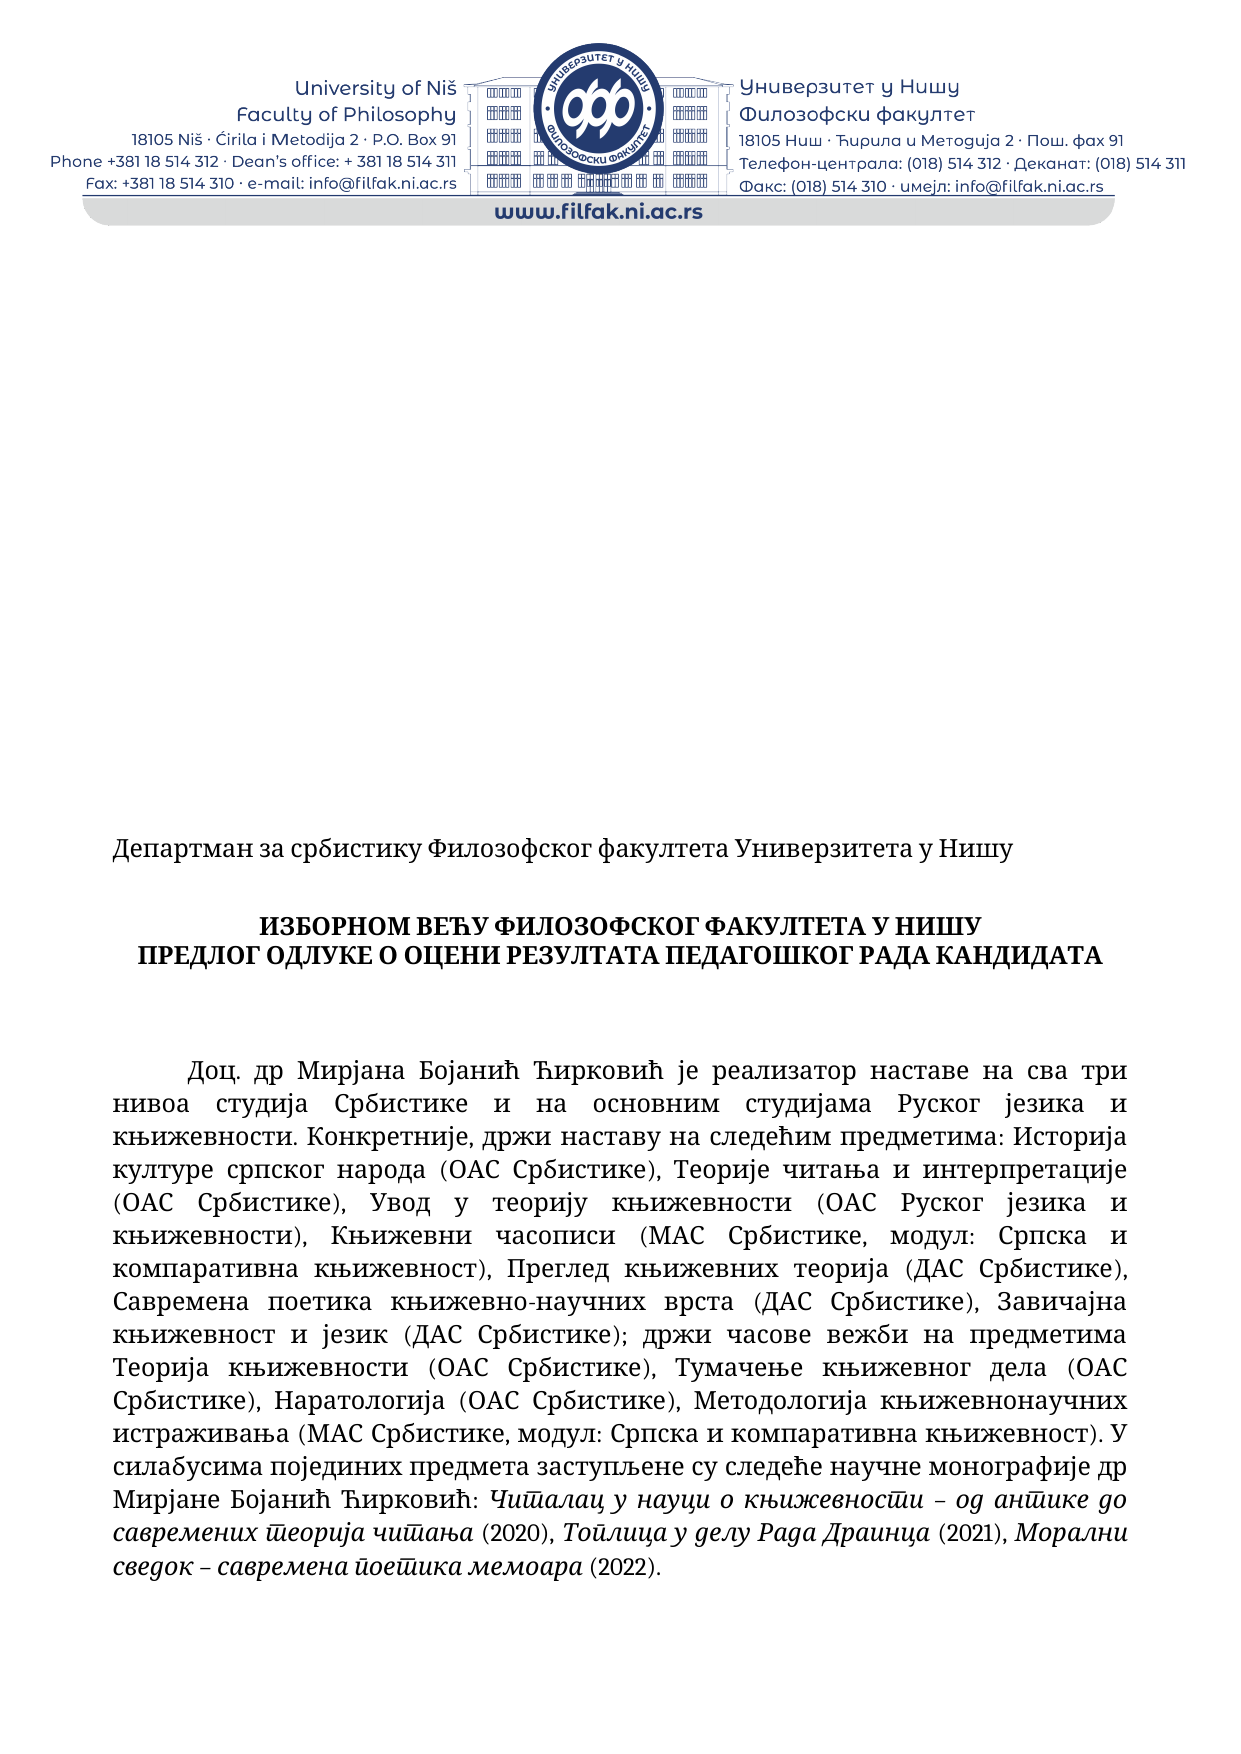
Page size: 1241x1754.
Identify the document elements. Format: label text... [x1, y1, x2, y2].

text Департман за србистику Филозофског факултета Универзитета у Нишу [112, 835, 1128, 864]
text ИЗБОРНОМ ВЕЋУ ФИЛОЗОФСКОГ ФАКУЛТЕТА У НИШУ [112, 913, 1128, 942]
text ПРЕДЛОГ ОДЛУКЕ О ОЦЕНИ РЕЗУЛТАТА ПЕДАГОШКОГ РАДА КАНДИДАТА [112, 942, 1128, 971]
picture [29, 41, 1211, 227]
text Доц. др Мирјана Бојанић Ћирковић је реализатор наставе на сва три нивоа студија Србистике и на основним студијама Руског језика и књижевности. Конкретније, држи наставу на следећим предметима: Историја културе српског народа (ОАС Србистике), Теорије читања и интерпретације (ОАС Србистике), Увод у теорију књижевности (ОАС Руског језика и књижевности), Књижевни часописи (МАС Србистике, модул: Српска и компаративна књижевност), Преглед књижевних теорија (ДАС Србистике), Савремена поетика књижевно-научних врста (ДАС Србистике), Завичајна књижевност и језик (ДАС Србистике); држи часове вежби на предметима Теорија књижевности (ОАС Србистике), Тумачење књижевног дела (ОАС Србистике), Наратологија (ОАС Србистике), Методологија књижевнонаучних истраживања (МАС Србистике, модул: Српска и компаративна књижевност). У силабусима појединих предмета заступљене су следеће научне монографије др Мирјане Бојанић Ћирковић: Читалац у науци о књижевности – од антике до савремених теорија читања (2020), Топлица у делу Рада Драинца (2021), Морални сведок – савремена поетика мемоара (2022). [112, 1057, 1128, 1581]
